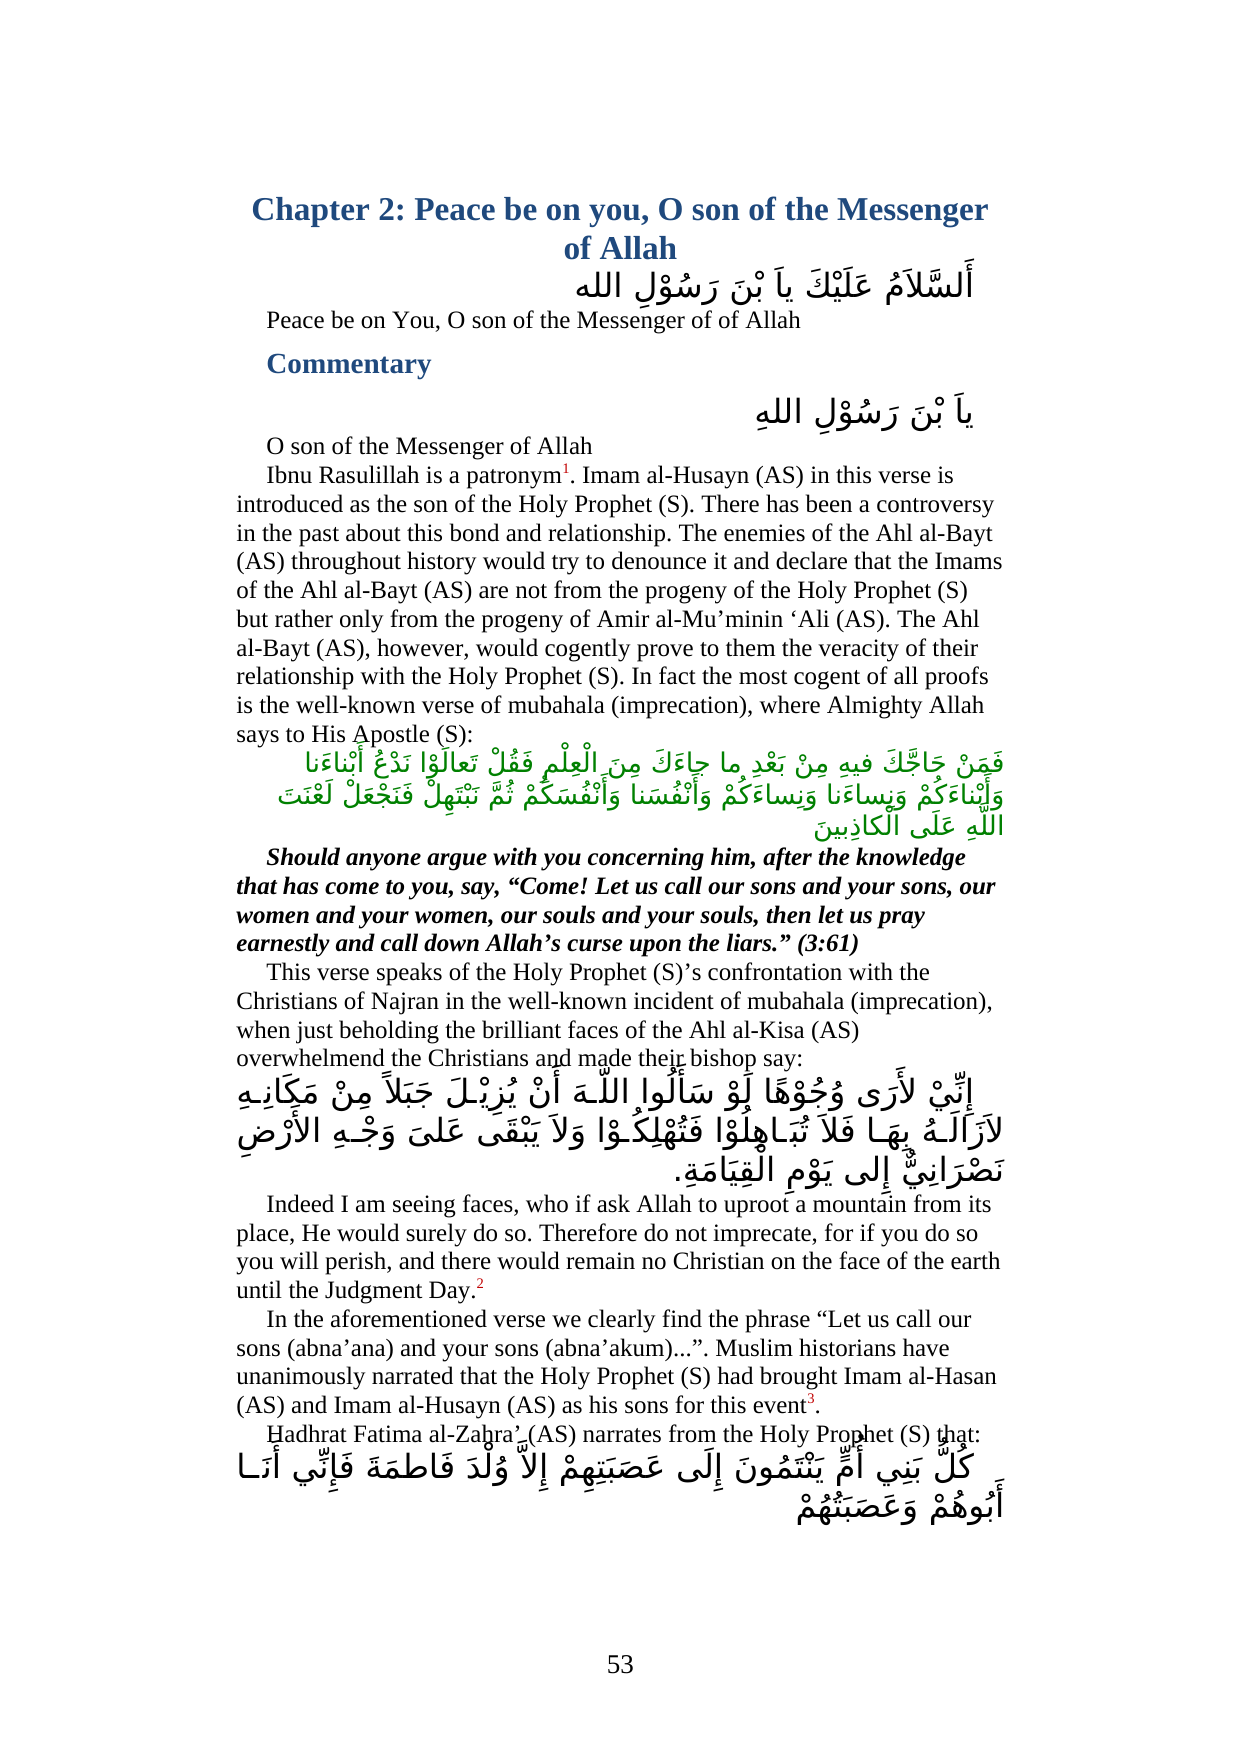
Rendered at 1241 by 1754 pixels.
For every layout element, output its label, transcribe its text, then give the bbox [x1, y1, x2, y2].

subtitle Chapter 2: Peace be on you, O son of the Messenger of Allah [236, 190, 1004, 266]
text أَلسَّلاَمُ عَلَيْكَ ياَ بْنَ رَسُوْلِ الله [236, 266, 1004, 305]
text Hadhrat Fatima al-Zahra’ (AS) narrates from the Holy Prophet (S) that: [236, 1419, 1004, 1448]
text Indeed I am seeing faces, who if ask Allah to uproot a mountain from its place, He would surely do so. Therefore do not imprecate, for if you do so you will perish, and there would remain no Christian on the face of the earth until the Judgment Day.2 [236, 1189, 1004, 1304]
text Should anyone argue with you concerning him, after the knowledge that has come to you, say, “Come! Let us call our sons and your sons, our women and your women, our souls and your souls, then let us pray earnestly and call down Allah’s curse upon the liars.” (3:61) [236, 842, 1004, 957]
text O son of the Messenger of Allah [236, 431, 1004, 460]
text كُلُّ بَنِي أُمٍّ يَنْتَمُونَ إِلَى عَصَبَتِهِمْ إِلاَّ وُلْدَ فَاطمَةَ فَإِنِّي أَنَا أَبُوهُمْ وَعَصَبَتُهُمْ [236, 1448, 1004, 1525]
text فَمَنْ حَاجَّكَ فيهِ مِنْ بَعْدِ ما جاءَكَ مِنَ الْعِلْمِ فَقُلْ تَعالَوْا نَدْعُ أَبْناءَنا وَأَبْناءَكُمْ وَنِساءَنا وَنِساءَكُمْ وَأَنْفُسَنا وَأَنْفُسَكُمْ ثُمَّ نَبْتَهِلْ فَنَجْعَلْ لَعْنَتَ اللَّهِ عَلَى الْكاذِبينَ [236, 748, 1004, 842]
text Ibnu Rasulillah is a patronym1. Imam al-Husayn (AS) in this verse is introduced as the son of the Holy Prophet (S). There has been a controversy in the past about this bond and relationship. The enemies of the Ahl al-Bayt (AS) throughout history would try to denounce it and declare that the Imams of the Ahl al-Bayt (AS) are not from the progeny of the Holy Prophet (S) but rather only from the progeny of Amir al-Mu’minin ‘Ali (AS). The Ahl al-Bayt (AS), however, would cogently prove to them the veracity of their relationship with the Holy Prophet (S). In fact the most cogent of all proofs is the well-known verse of mubahala (imprecation), where Almighty Allah says to His Apostle (S): [236, 460, 1004, 748]
text ياَ بْنَ رَسُوْلِ اللهِ [236, 392, 1004, 431]
text إِنِّيْ لأَرَى وُجُوْهًا لَوْ سَأَلُوا اللّهَ أَنْ يُزِيْلَ جَبَلاً مِنْ مَكَانِهِ لاَزَالَهُ بِهَا فَلاَ تُبَاهِلُوْا فَتُهْلِكُوْا وَلاَ يَبْقَى عَلىَ وَجْهِ الأَرْضِ نَصْرَانِيٌّ إِلى يَوْمِ الْقِيَامَةِ. [236, 1072, 1004, 1189]
subtitle Commentary [236, 346, 1004, 380]
text This verse speaks of the Holy Prophet (S)’s confrontation with the Christians of Najran in the well-known incident of mubahala (imprecation), when just beholding the brilliant faces of the Ahl al-Kisa (AS) overwhelmend the Christians and made their bishop say: [236, 957, 1004, 1072]
text Peace be on You, O son of the Messenger of of Allah [236, 305, 1004, 334]
text In the aforementioned verse we clearly find the phrase “Let us call our sons (abna’ana) and your sons (abna’akum)...”. Muslim historians have unanimously narrated that the Holy Prophet (S) had brought Imam al-Hasan (AS) and Imam al-Husayn (AS) as his sons for this event3. [236, 1304, 1004, 1419]
